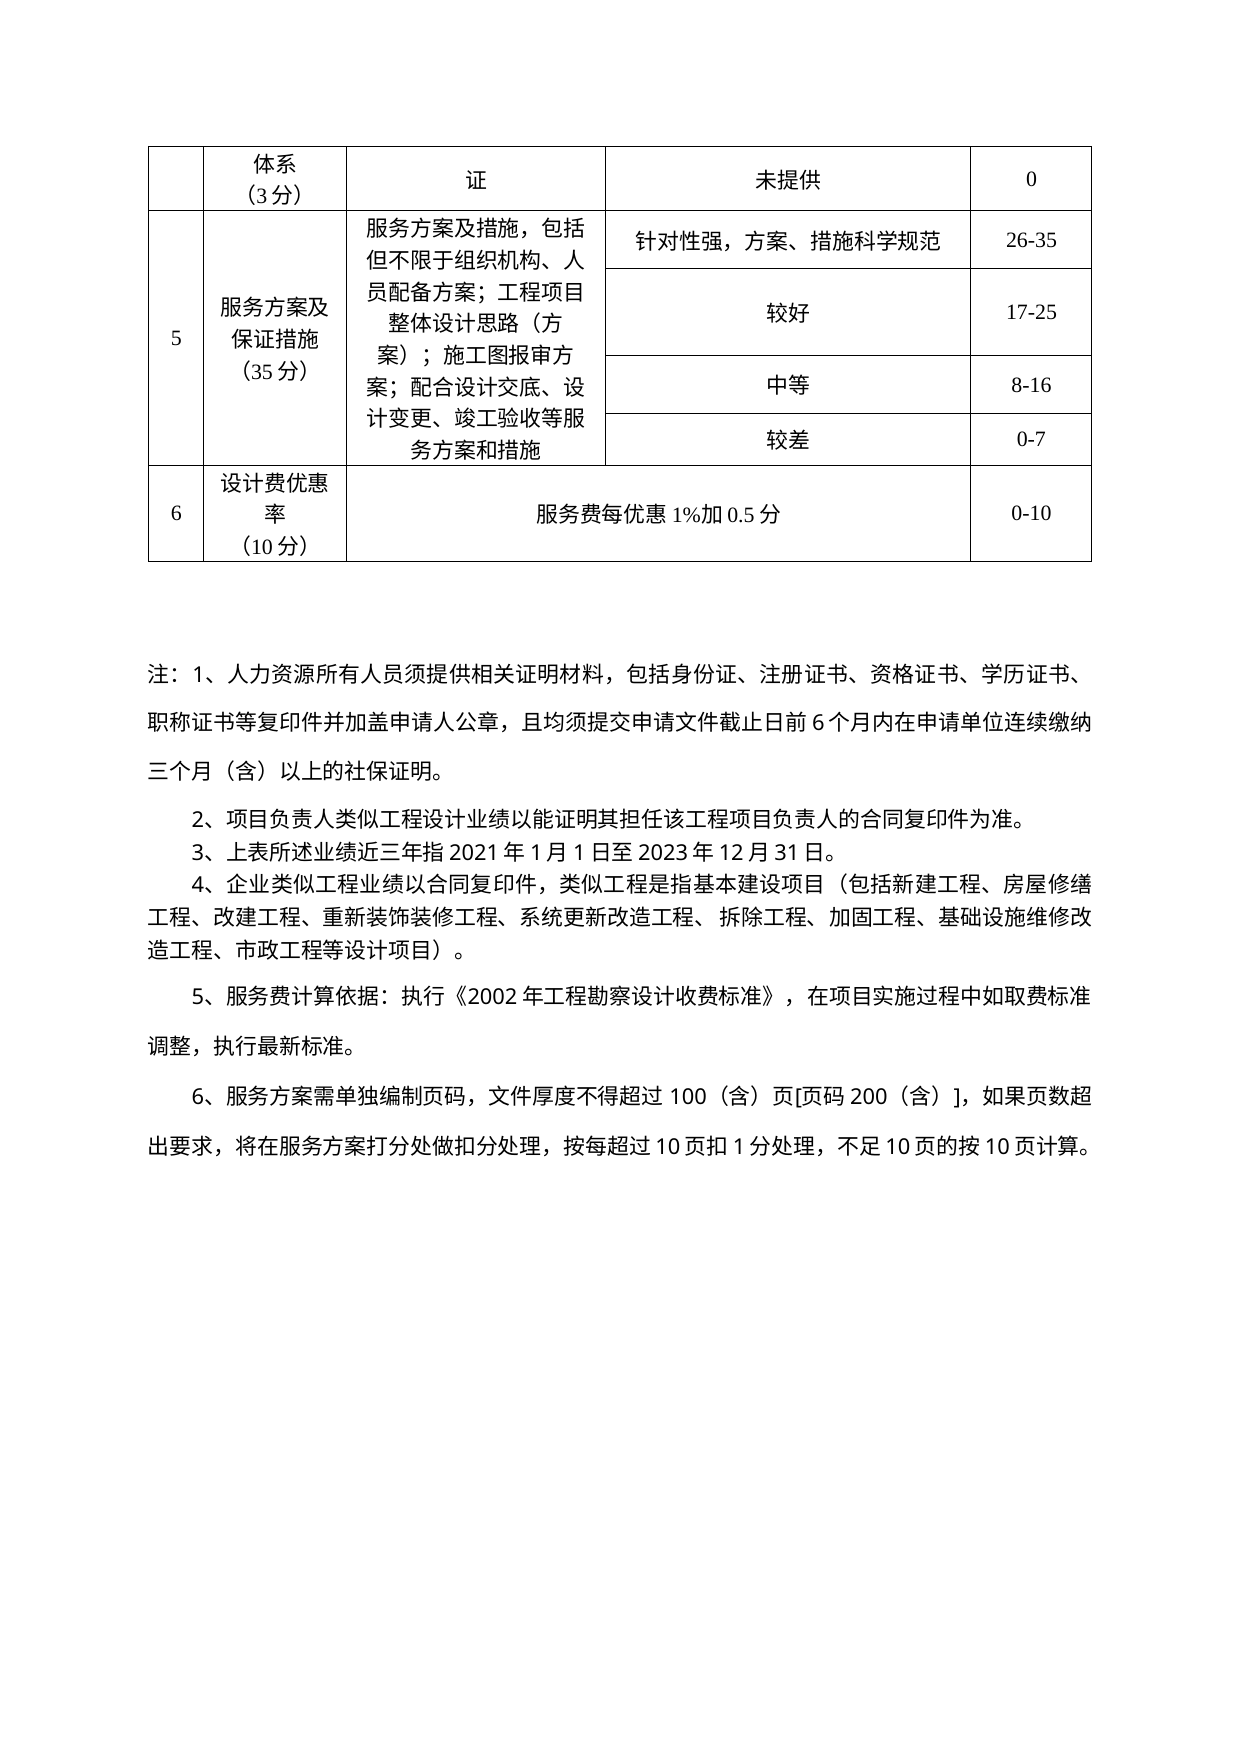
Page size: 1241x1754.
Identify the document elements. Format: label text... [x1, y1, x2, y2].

table_cell 服务费每优惠1%加0.5分 [347, 466, 970, 561]
table_cell 0-7 [971, 414, 1091, 464]
table_cell 17-25 [971, 269, 1091, 355]
table_cell 6 [149, 466, 203, 561]
table_cell 有效期内的质量体系认证 [347, 147, 605, 210]
table_cell 企业管理 体系 （3分） [204, 147, 346, 210]
table_cell 4 [149, 147, 203, 210]
table_cell 设计费优惠率 （10分） [204, 466, 346, 561]
table_cell 针对性强，方案、措施科学规范 [606, 211, 970, 268]
table_cell 较差 [606, 414, 970, 464]
table_cell 服务方案及保证措施（35分） [204, 211, 346, 464]
text 3、上表所述业绩近三年指2021年1月1日至2023年12月31日。 [148, 835, 1092, 867]
table_cell 8-16 [971, 356, 1091, 413]
text 注：1、人力资源所有人员须提供相关证明材料，包括身份证、注册证书、资格证书、学历证书、职称证书等复印件并加盖申请人公章，且均须提交申请文件截止日前6个月内在申请单位连续缴纳三个月（含）以上的社保证明。 [148, 656, 1092, 786]
text 5、服务费计算依据：执行《2002年工程勘察设计收费标准》，在项目实施过程中如取费标准调整，执行最新标准。 [148, 965, 1092, 1065]
text 4、企业类似工程业绩以合同复印件，类似工程是指基本建设项目（包括新建工程、房屋修缮工程、改建工程、重新装饰装修工程、系统更新改造工程、拆除工程、加固工程、基础设施维修改造工程、市政工程等设计项目）。 [148, 867, 1092, 965]
table_cell 未提供 [606, 147, 970, 210]
table_cell 0 [971, 147, 1091, 210]
table_cell 0-10 [971, 466, 1091, 561]
table_cell 较好 [606, 269, 970, 355]
text 6、服务方案需单独编制页码，文件厚度不得超过100（含）页[页码200（含）]，如果页数超出要求，将在服务方案打分处做扣分处理，按每超过10页扣1分处理，不足10页的按10页计算。 [148, 1065, 1092, 1165]
text 2、项目负责人类似工程设计业绩以能证明其担任该工程项目负责人的合同复印件为准。 [148, 802, 1092, 835]
table_cell 服务方案及措施，包括但不限于组织机构、人员配备方案；工程项目整体设计思路（方案）；施工图报审方案；配合设计交底、设计变更、竣工验收等服务方案和措施 [347, 211, 605, 464]
table_cell 26-35 [971, 211, 1091, 268]
table_cell 5 [149, 211, 203, 464]
table_cell 中等 [606, 356, 970, 413]
